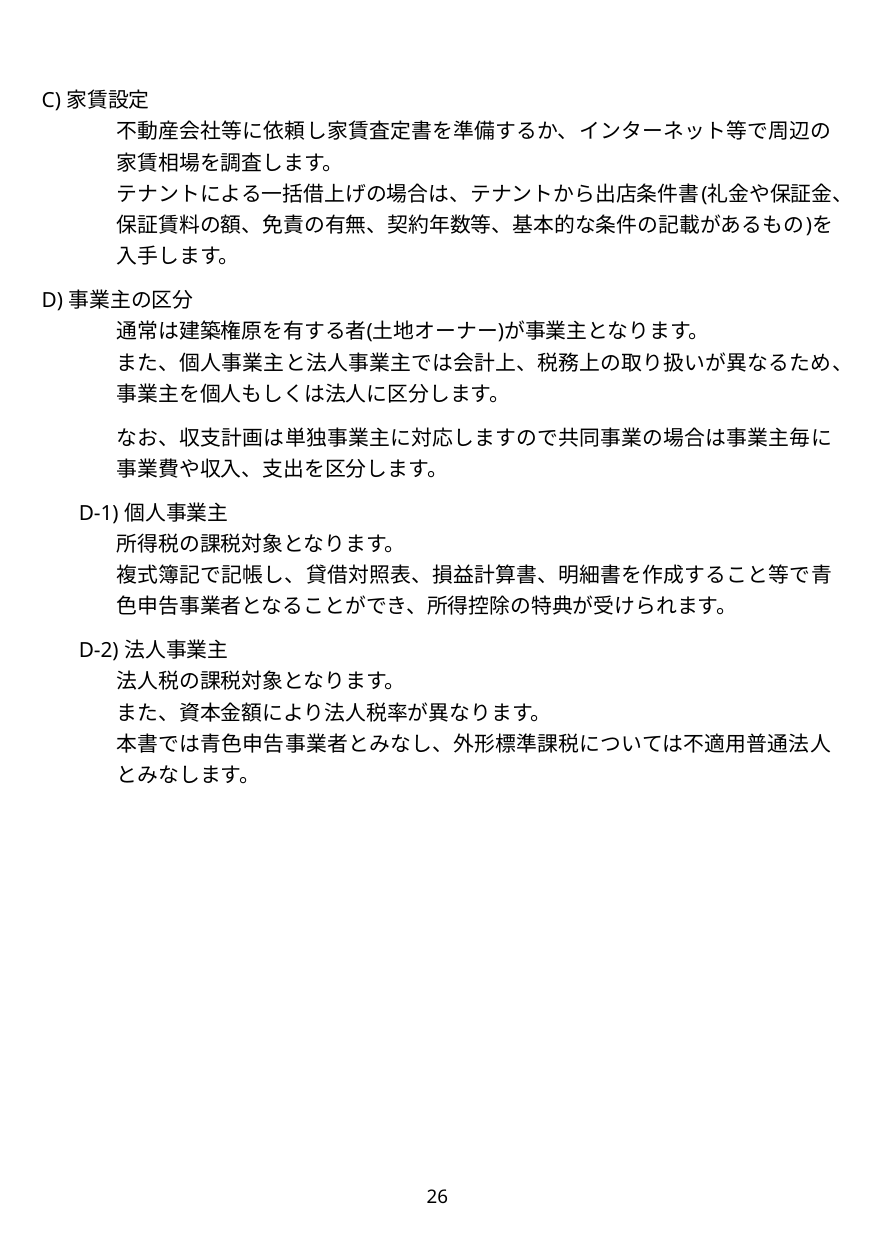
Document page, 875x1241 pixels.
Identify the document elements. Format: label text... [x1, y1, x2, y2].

text なお、収支計画は単独事業主に対応しますので共同事業の場合は事業主毎に事業費や収入、支出を区分します。 [116, 420, 833, 483]
text また、資本金額により法人税率が異なります。 [116, 695, 833, 726]
text C) 家賃設定 [41, 83, 833, 114]
text 不動産会社等に依頼し家賃査定書を準備するか、インターネット等で周辺の家賃相場を調査します。 [116, 114, 833, 176]
text 法人税の課税対象となります。 [116, 664, 833, 695]
text D-2) 法人事業主 [41, 633, 833, 664]
text D-1) 個人事業主 [41, 495, 833, 526]
text 本書では青色申告事業者とみなし、外形標準課税については不適用普通法人とみなします。 [116, 726, 833, 789]
text テナントによる一括借上げの場合は、テナントから出店条件書(礼金や保証金、保証賃料の額、免責の有無、契約年数等、基本的な条件の記載があるもの)を入手します。 [116, 176, 833, 270]
text D) 事業主の区分 [41, 283, 833, 314]
text 所得税の課税対象となります。 [116, 526, 833, 558]
text 通常は建築権原を有する者(土地オーナー)が事業主となります。 [116, 314, 833, 345]
text 複式簿記で記帳し、貸借対照表、損益計算書、明細書を作成すること等で青色申告事業者となることができ、所得控除の特典が受けられます。 [116, 558, 833, 620]
text また、個人事業主と法人事業主では会計上、税務上の取り扱いが異なるため、事業主を個人もしくは法人に区分します。 [116, 345, 833, 408]
